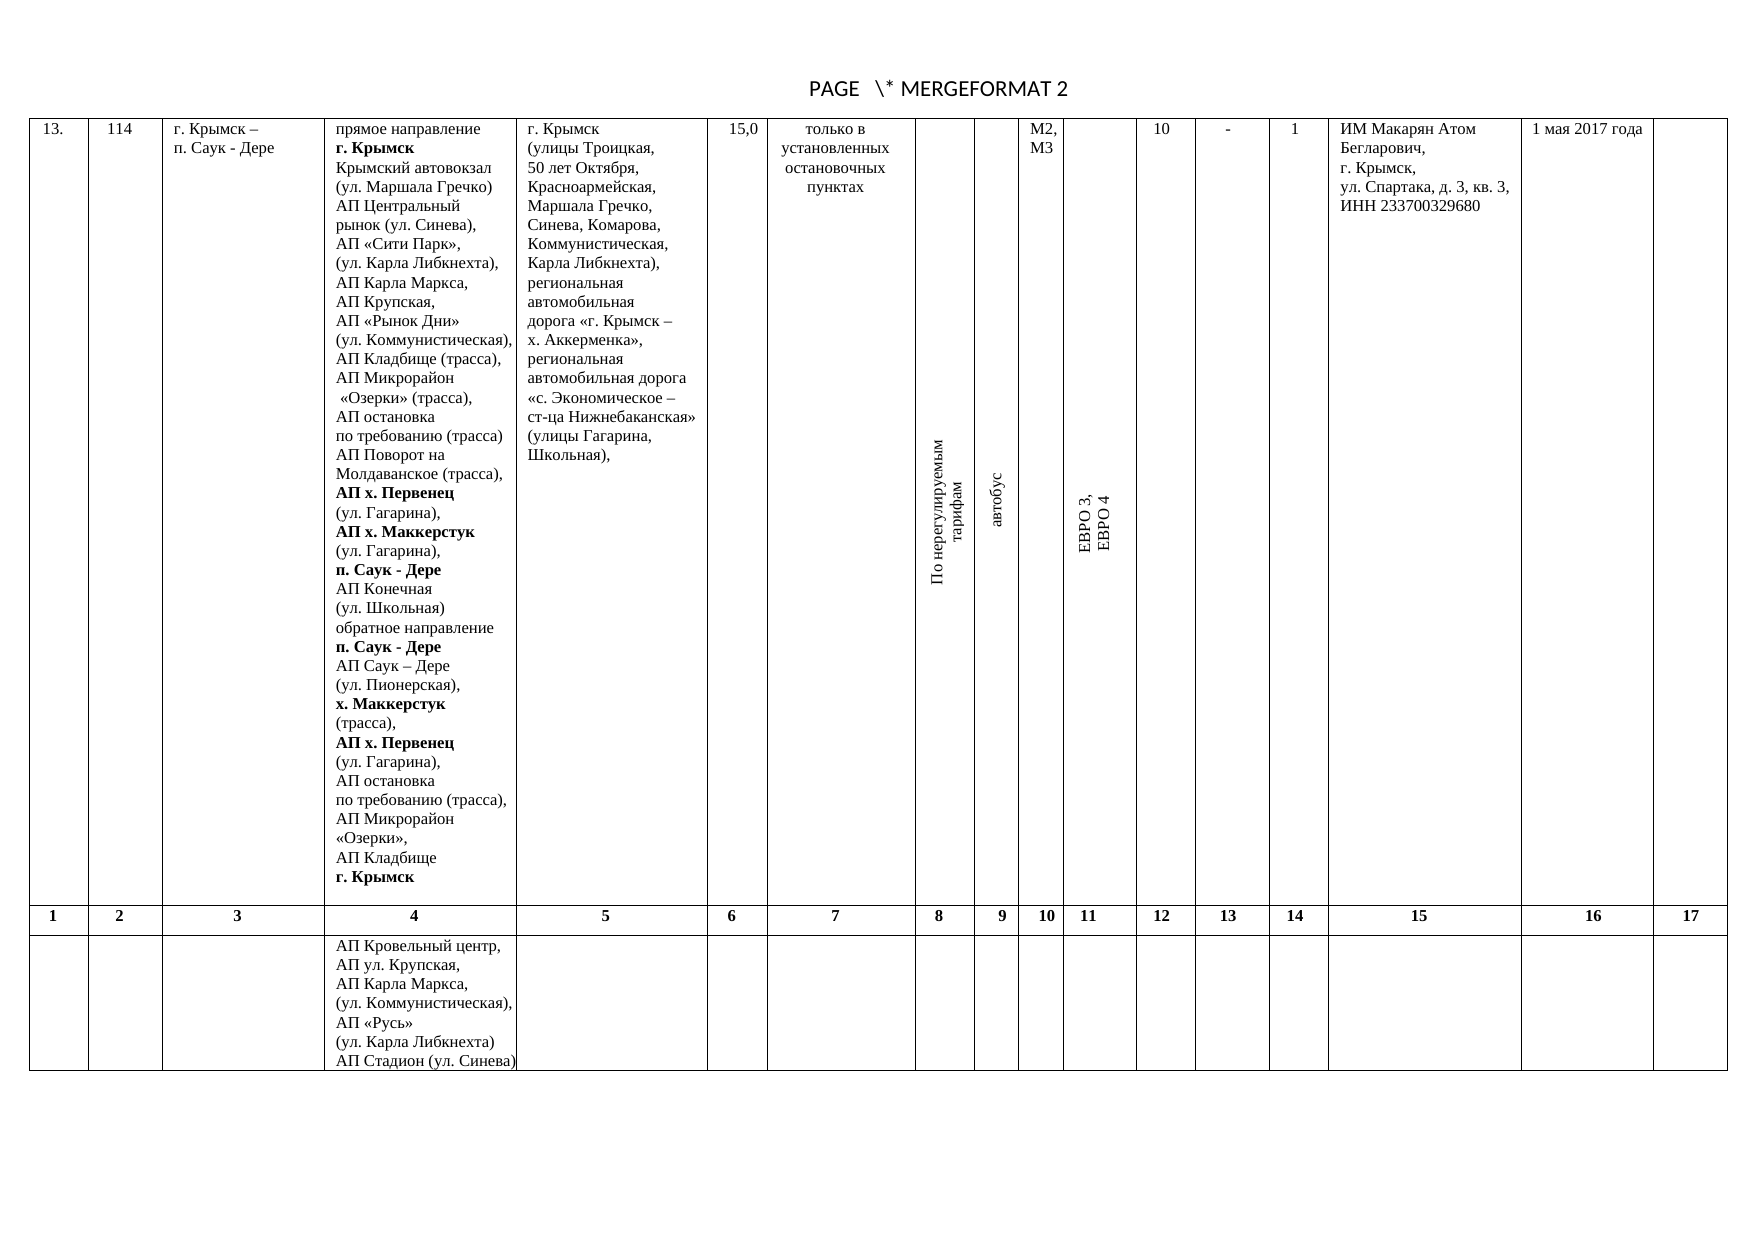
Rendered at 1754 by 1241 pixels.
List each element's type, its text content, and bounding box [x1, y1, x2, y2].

table_cell - [1196, 119, 1269, 905]
table_cell 17 [1654, 906, 1727, 935]
table_cell [1522, 936, 1653, 1070]
table_cell [1019, 936, 1063, 1070]
table_cell М2, М3 [1019, 119, 1063, 905]
table_cell [89, 936, 162, 1070]
table_cell 16 [1522, 906, 1653, 935]
table_cell [708, 936, 767, 1070]
table_cell [1654, 119, 1727, 905]
table_cell [1064, 936, 1136, 1070]
table_cell [30, 936, 88, 1070]
table_cell [975, 936, 1018, 1070]
table_cell 2 [89, 906, 162, 935]
table_cell 10 [1137, 119, 1195, 905]
table_cell ЕВРО 3, ЕВРО 4 [1064, 119, 1136, 905]
table_cell 8 [916, 906, 974, 935]
table_cell прямое направление г. Крымск Крымский автовокзал (ул. Маршала Гречко) АП Центральный рынок (ул. Синева), АП «Сити Парк», (ул. Карла Либкнехта), АП Карла Маркса, АП Крупская, АП «Рынок Дни» (ул. Коммунистическая), АП Кладбище (трасса), АП Микрорайон «Озерки» (трасса), АП остановка по требованию (трасса) АП Поворот на Молдаванское (трасса), АП х. Первенец (ул. Гагарина), АП х. Маккерстук (ул. Гагарина), п. Саук - Дере АП Конечная (ул. Школьная) обратное направление п. Саук - Дере АП Саук – Дере (ул. Пионерская), х. Маккерстук (трасса), АП х. Первенец (ул. Гагарина), АП остановка по требованию (трасса), АП Микрорайон «Озерки», АП Кладбище г. Крымск [325, 119, 516, 905]
table_cell 10 [1019, 906, 1063, 935]
table_cell 3 [163, 906, 324, 935]
table_cell г. Крымск – п. Саук - Дере [163, 119, 324, 905]
table_cell 15 [1329, 906, 1521, 935]
table_cell По нерегулируемым тарифам [916, 119, 974, 905]
table_cell [1329, 936, 1521, 1070]
table_cell 15,0 [708, 119, 767, 905]
table_cell АП Кровельный центр, АП ул. Крупская, АП Карла Маркса, (ул. Коммунистическая), АП «Русь» (ул. Карла Либкнехта) АП Стадион (ул. Синева) [325, 936, 516, 1070]
table_cell [1137, 936, 1195, 1070]
table_cell [517, 936, 707, 1070]
table_cell ИМ Макарян Атом Бегларович, г. Крымск, ул. Спартака, д. 3, кв. 3, ИНН 233700329680 [1329, 119, 1521, 905]
table_cell [163, 936, 324, 1070]
table_cell 14 [1270, 906, 1328, 935]
table_cell [1196, 936, 1269, 1070]
table_cell 13. [30, 119, 88, 905]
table_cell 4 [325, 906, 516, 935]
table_cell 1 [30, 906, 88, 935]
table_cell 1 мая 2017 года [1522, 119, 1653, 905]
table_cell [768, 936, 915, 1070]
table_cell 1 [1270, 119, 1328, 905]
table_cell 13 [1196, 906, 1269, 935]
table_cell 5 [517, 906, 707, 935]
table_cell автобус [975, 119, 1018, 905]
table_cell 9 [975, 906, 1018, 935]
table_cell 7 [768, 906, 915, 935]
table_cell 6 [708, 906, 767, 935]
table_cell [916, 936, 974, 1070]
table_cell 114 [89, 119, 162, 905]
table_cell г. Крымск (улицы Троицкая, 50 лет Октября, Красноармейская, Маршала Гречко, Синева, Комарова, Коммунистическая, Карла Либкнехта), региональная автомобильная дорога «г. Крымск – х. Аккерменка», региональная автомобильная дорога «с. Экономическое – ст-ца Нижнебаканская» (улицы Гагарина, Школьная), [517, 119, 707, 905]
table_cell [1654, 936, 1727, 1070]
table_cell 12 [1137, 906, 1195, 935]
table_cell только в установленных остановочных пунктах [768, 119, 915, 905]
table_cell 11 [1064, 906, 1136, 935]
table_cell [1270, 936, 1328, 1070]
